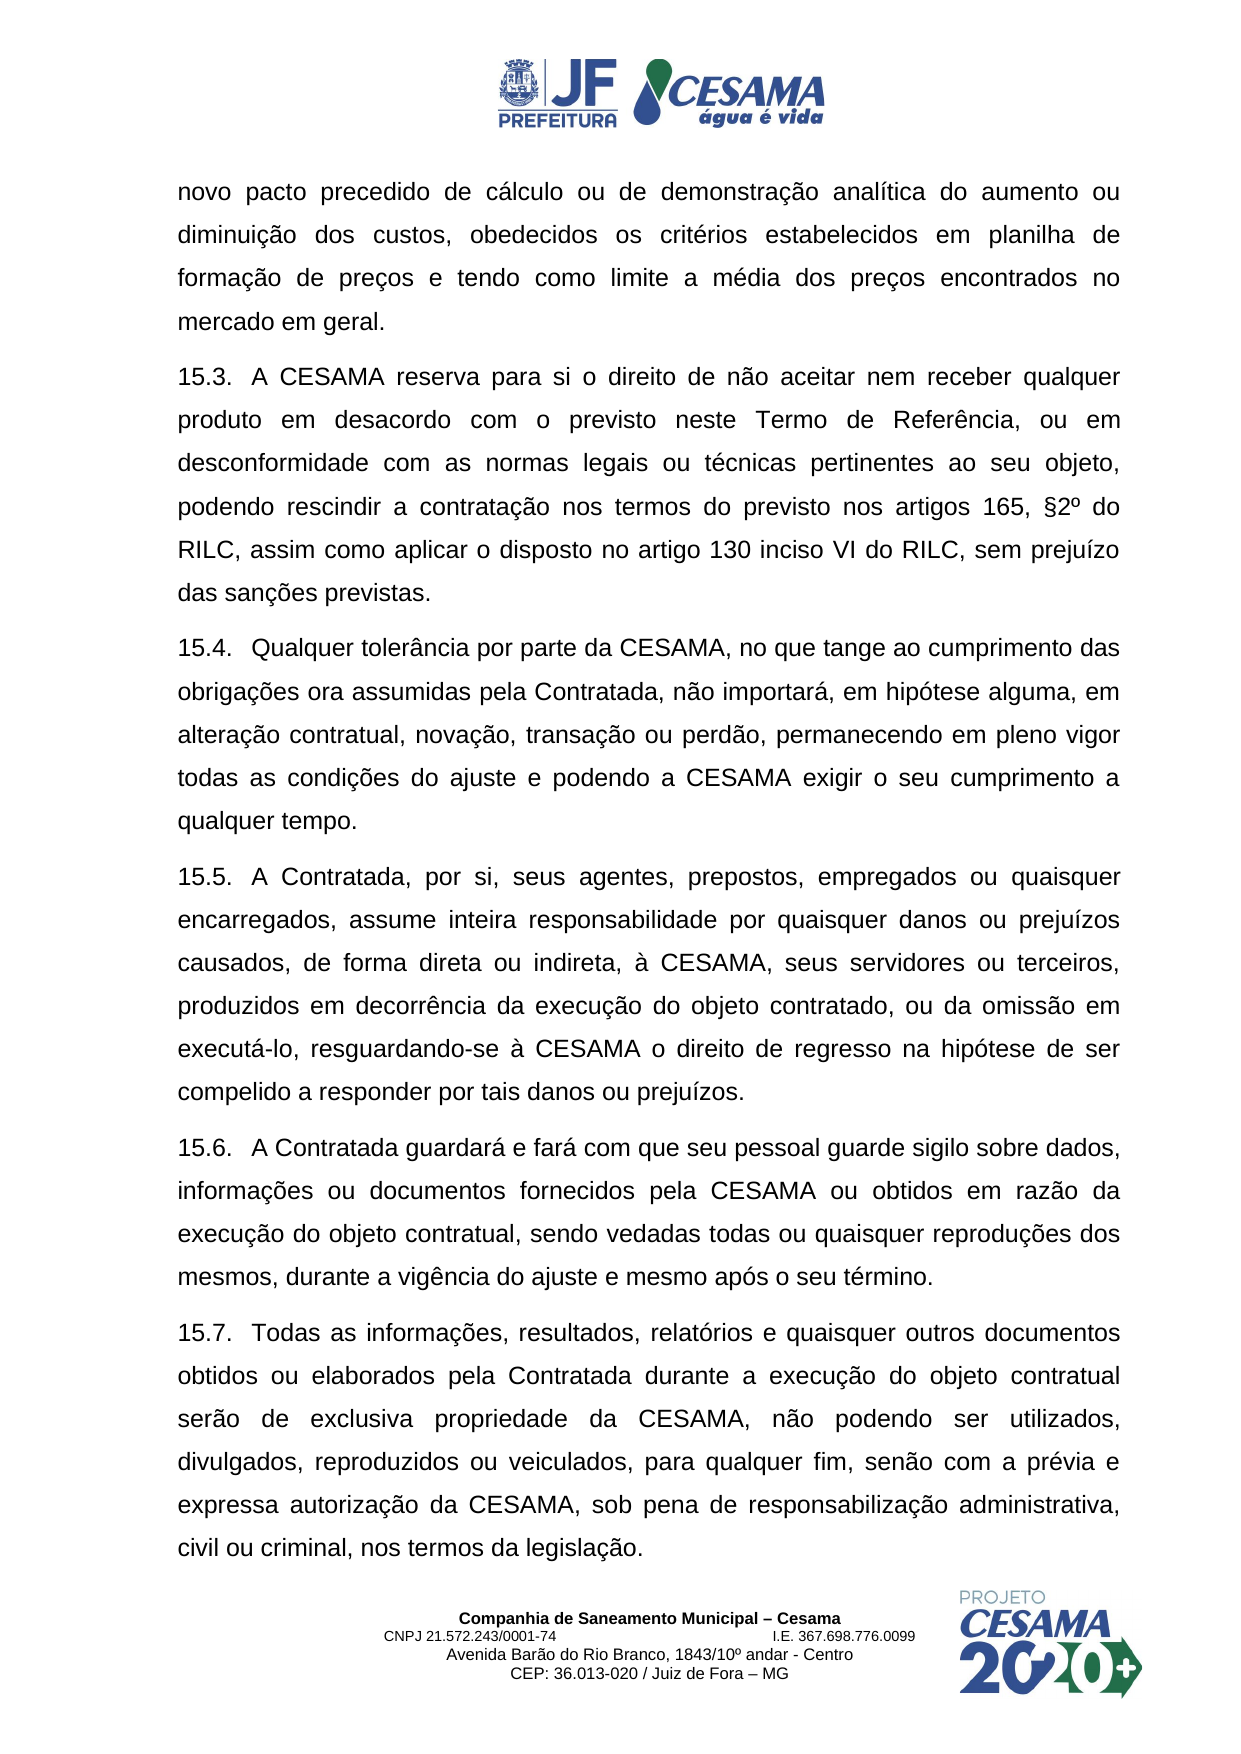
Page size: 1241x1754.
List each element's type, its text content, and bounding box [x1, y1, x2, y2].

list Todas as informações, resultados, relatórios e quaisquer outros documentos obtidos ou elaborados pela Contratada durante a execução do objeto contratual serão de exclusiva propriedade da CESAMA, não podendo ser utilizados, divulgados, reproduzidos ou veiculados, para qualquer fim, senão com a prévia e expressa autorização da CESAMA, sob pena de responsabilização administrativa, civil ou criminal, nos termos da legislação. [177, 1318, 1122, 1562]
picture [959, 1590, 1143, 1699]
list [177, 177, 1122, 335]
list Qualquer tolerância por parte da CESAMA, no que tange ao cumprimento das obrigações ora assumidas pela Contratada, não importará, em hipótese alguma, em alteração contratual, novação, transação ou perdão, permanecendo em pleno vigor todas as condições do ajuste e podendo a CESAMA exigir o seu cumprimento a qualquer tempo. [177, 633, 1122, 835]
list A CESAMA reserva para si o direito de não aceitar nem receber qualquer produto em desacordo com o previsto neste Termo de Referência, ou em desconformidade com as normas legais ou técnicas pertinentes ao seu objeto, podendo rescindir a contratação nos termos do previsto nos artigos 165, §2º do RILC, assim como aplicar o disposto no artigo 130 inciso VI do RILC, sem prejuízo das sanções previstas. [177, 362, 1122, 607]
list A Contratada, por si, seus agentes, prepostos, empregados ou quaisquer encarregados, assume inteira responsabilidade por quaisquer danos ou prejuízos causados, de forma direta ou indireta, à CESAMA, seus servidores ou terceiros, produzidos em decorrência da execução do objeto contratado, ou da omissão em executá-lo, resguardando-se à CESAMA o direito de regresso na hipótese de ser compelido a responder por tais danos ou prejuízos. [177, 862, 1122, 1106]
picture [497, 59, 825, 128]
list A Contratada guardará e fará com que seu pessoal guarde sigilo sobre dados, informações ou documentos fornecidos pela CESAMA ou obtidos em razão da execução do objeto contratual, sendo vedadas todas ou quaisquer reproduções dos mesmos, durante a vigência do ajuste e mesmo após o seu término. [177, 1133, 1122, 1291]
